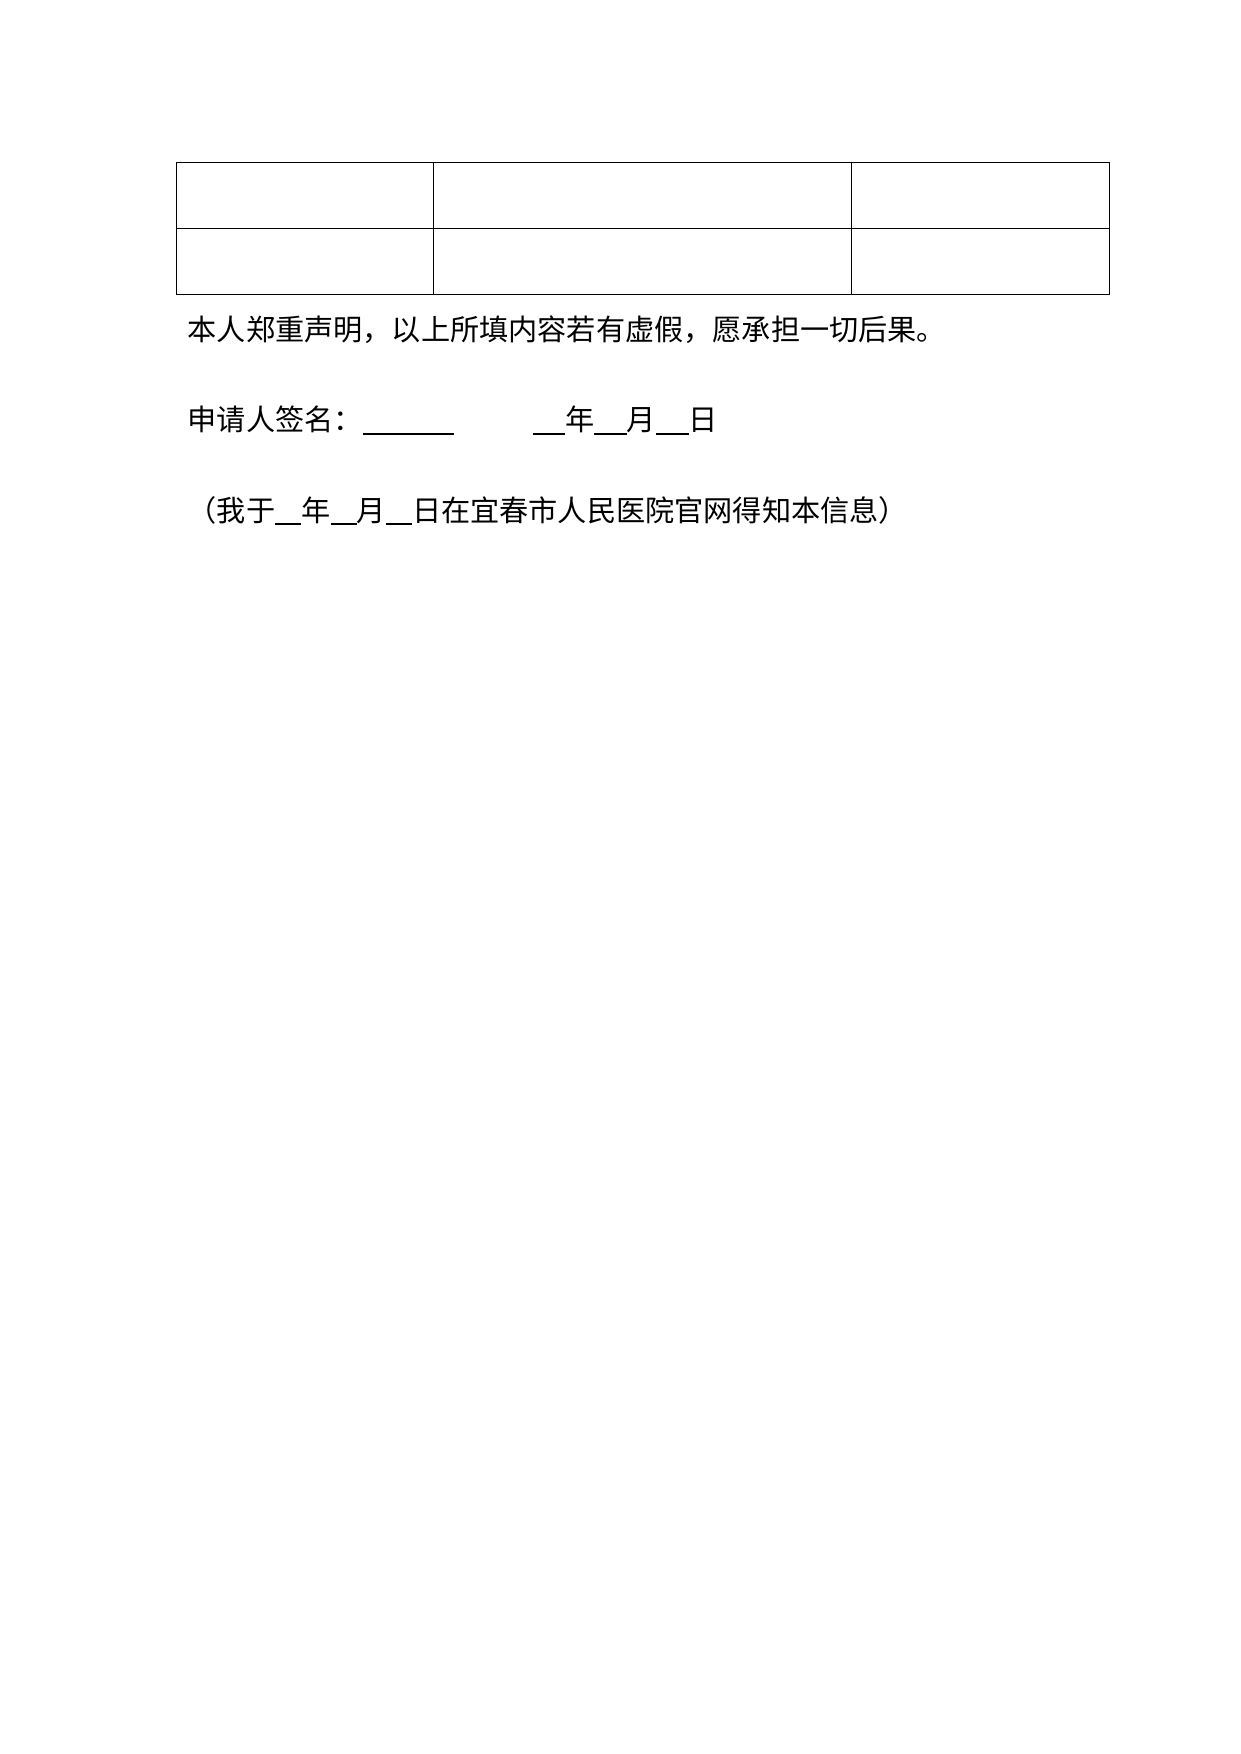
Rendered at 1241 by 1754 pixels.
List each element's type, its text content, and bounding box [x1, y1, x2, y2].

table_cell [434, 163, 851, 228]
table_cell [852, 163, 1109, 228]
text 本人郑重声明，以上所填内容若有虚假，愿承担一切后果。 [187, 295, 1053, 360]
text （我于 年 月 日在宜春市人民医院官网得知本信息） [187, 476, 1053, 541]
table_cell [177, 229, 433, 294]
table_cell [434, 229, 851, 294]
text 申请人签名： 年 月 日 [187, 385, 1053, 450]
table_cell [177, 163, 433, 228]
table_cell [852, 229, 1109, 294]
